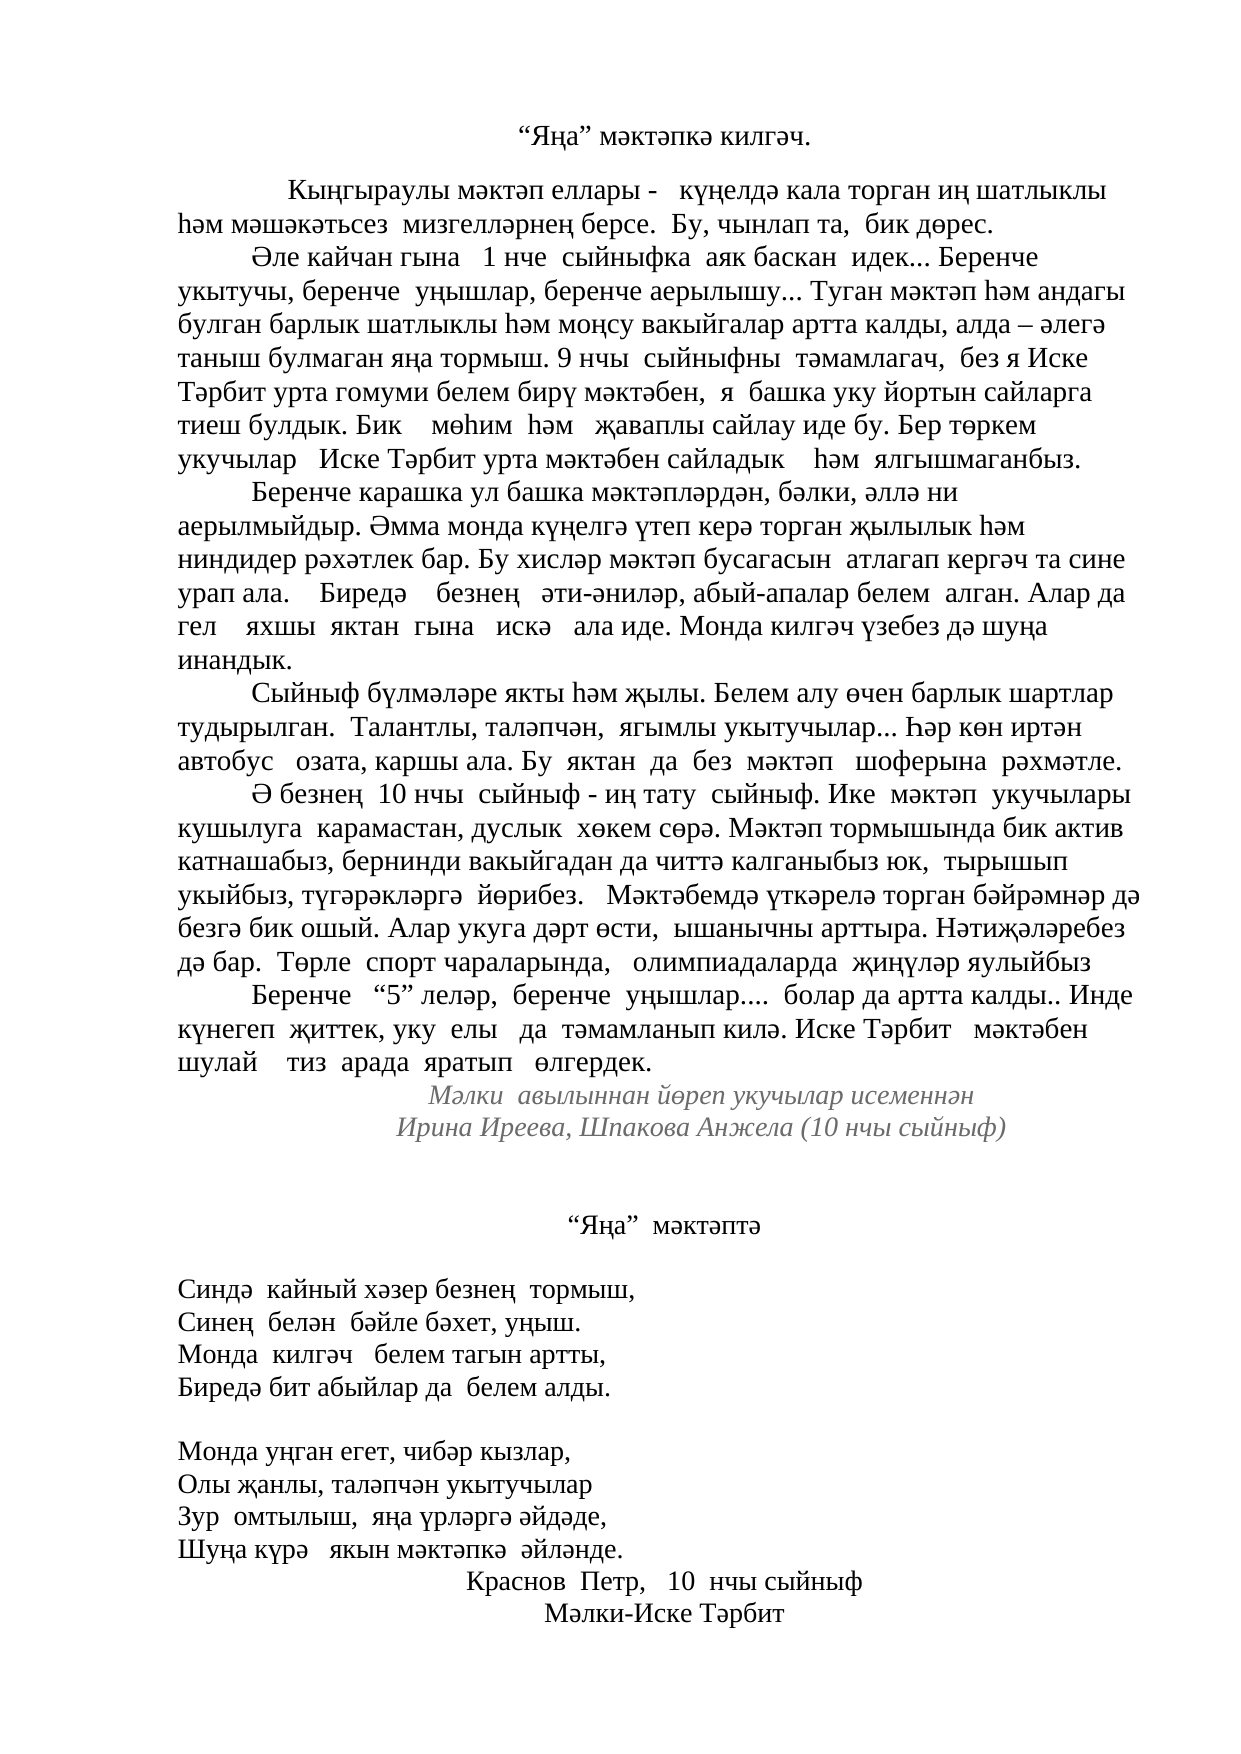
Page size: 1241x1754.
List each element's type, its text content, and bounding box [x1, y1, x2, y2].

text Ә безнең 10 нчы сыйныф - иң тату сыйныф. Ике мәктәп укучылары кушылуга карамастан, дуслык хөкем сөрә. Мәктәп тормышында бик актив катнашабыз, бернинди вакыйгадан да читтә калганыбыз юк, тырышып укыйбыз, түгәрәкләргә йөрибез. Мәктәбемдә үткәрелә торган бәйрәмнәр дә безгә бик ошый. Алар укуга дәрт өсти, ышанычны арттыра. Нәтиҗәләребез дә бар. Төрле спорт чараларында, олимпиадаларда җиңүләр яулыйбыз [177, 776, 1152, 977]
text Беренче карашка ул башка мәктәпләрдән, бәлки, әллә ни аерылмыйдыр. Әмма монда күңелгә үтеп керә торган җылылык һәм ниндидер рәхәтлек бар. Бу хисләр мәктәп бусагасын атлагап кергәч та сине урап ала. Биредә безнең әти-әниләр, абый-апалар белем алган. Алар да гел яхшы яктан гына искә ала иде. Монда килгәч үзебез дә шуңа инандык. [177, 474, 1152, 676]
text “Яңа” мәктәпкә килгәч. [177, 118, 1152, 152]
text Олы җанлы, таләпчән укытучылар [177, 1467, 1152, 1499]
text Краснов Петр, 10 нчы сыйныф [177, 1564, 1152, 1596]
text Ирина Иреева, Шпакова Анжела (10 нчы сыйныф) [177, 1111, 1152, 1143]
text Мәлки-Иске Тәрбит [177, 1596, 1152, 1629]
text Зур омтылыш, яңа үрләргә әйдәде, [177, 1499, 1152, 1532]
text Кыңгыраулы мәктәп еллары - күңелдә кала торган иң шатлыклы һәм мәшәкәтьсез мизгелләрнең берсе. Бу, чынлап та, бик дөрес. [177, 172, 1152, 239]
text Шуңа күрә якын мәктәпкә әйләнде. [177, 1532, 1152, 1564]
text Монда уңган егет, чибәр кызлар, [177, 1434, 1152, 1467]
text Биредә бит абыйлар да белем алды. [177, 1370, 1152, 1402]
text Синдә кайный хәзер безнең тормыш, [177, 1272, 1152, 1305]
text Әле кайчан гына 1 нче сыйныфка аяк баскан идек... Беренче укытучы, беренче уңышлар, беренче аерылышу... Туган мәктәп һәм андагы булган барлык шатлыклы һәм моңсу вакыйгалар артта калды, алда – әлегә таныш булмаган яңа тормыш. 9 нчы сыйныфны тәмамлагач, без я Иске Тәрбит урта гомуми белем бирү мәктәбен, я башка уку йортын сайларга тиеш булдык. Бик мөһим һәм җаваплы сайлау иде бу. Бер төркем укучылар Иске Тәрбит урта мәктәбен сайладык һәм ялгышмаганбыз. [177, 239, 1152, 474]
text Сыйныф бүлмәләре якты һәм җылы. Белем алу өчен барлык шартлар тудырылган. Талантлы, таләпчән, ягымлы укытучылар... Һәр көн иртән автобус озата, каршы ала. Бу яктан да без мәктәп шоферына рәхмәтле. [177, 676, 1152, 776]
text Беренче “5” леләр, беренче уңышлар.... болар да артта калды.. Инде күнегеп җиттек, уку елы да тәмамланып килә. Иске Тәрбит мәктәбен шулай тиз арада яратып өлгердек. [177, 977, 1152, 1078]
text Монда килгәч белем тагын артты, [177, 1337, 1152, 1370]
text Мәлки авылыннан йөреп укучылар исеменнән [177, 1078, 1152, 1111]
text Синең белән бәйле бәхет, уңыш. [177, 1305, 1152, 1337]
text “Яңа” мәктәптә [177, 1208, 1152, 1240]
